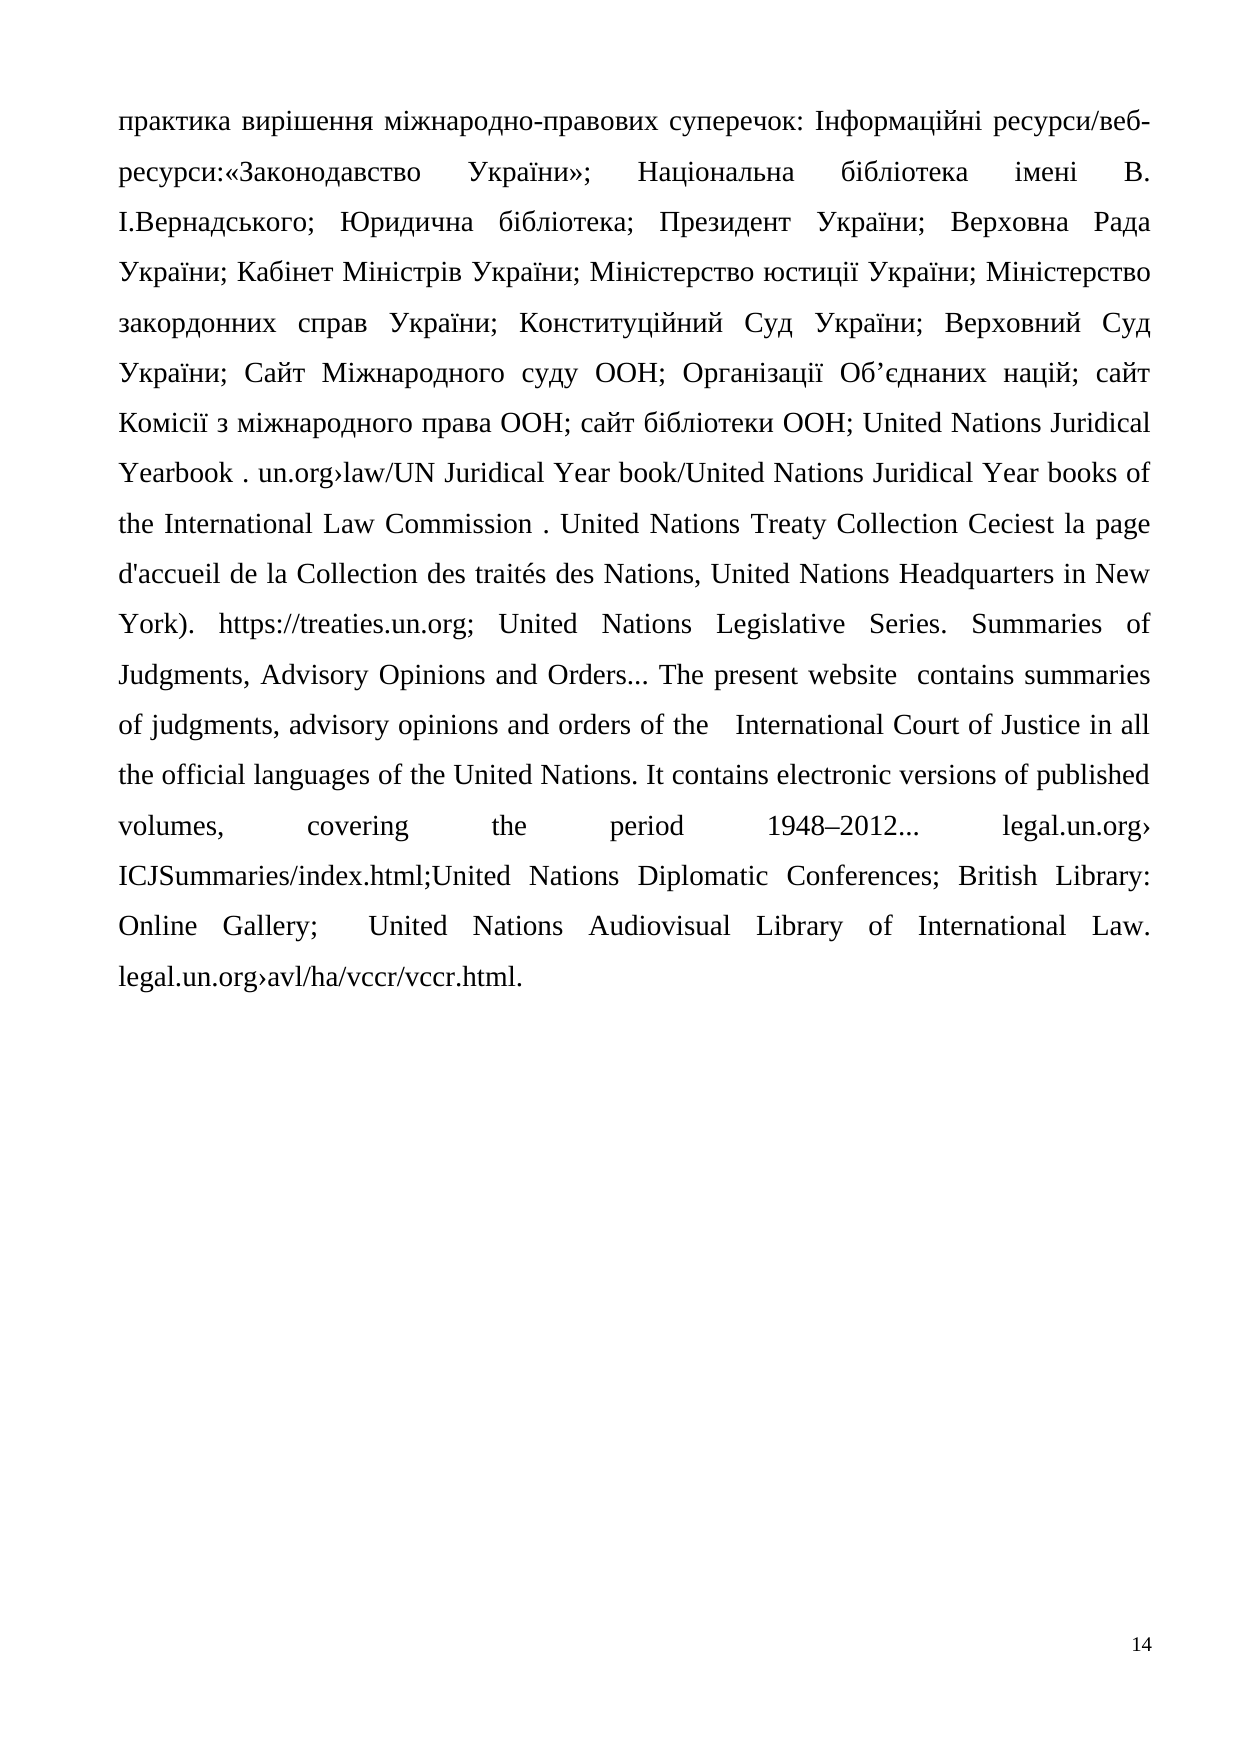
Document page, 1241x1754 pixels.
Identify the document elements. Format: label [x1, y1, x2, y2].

text [118, 103, 1152, 992]
